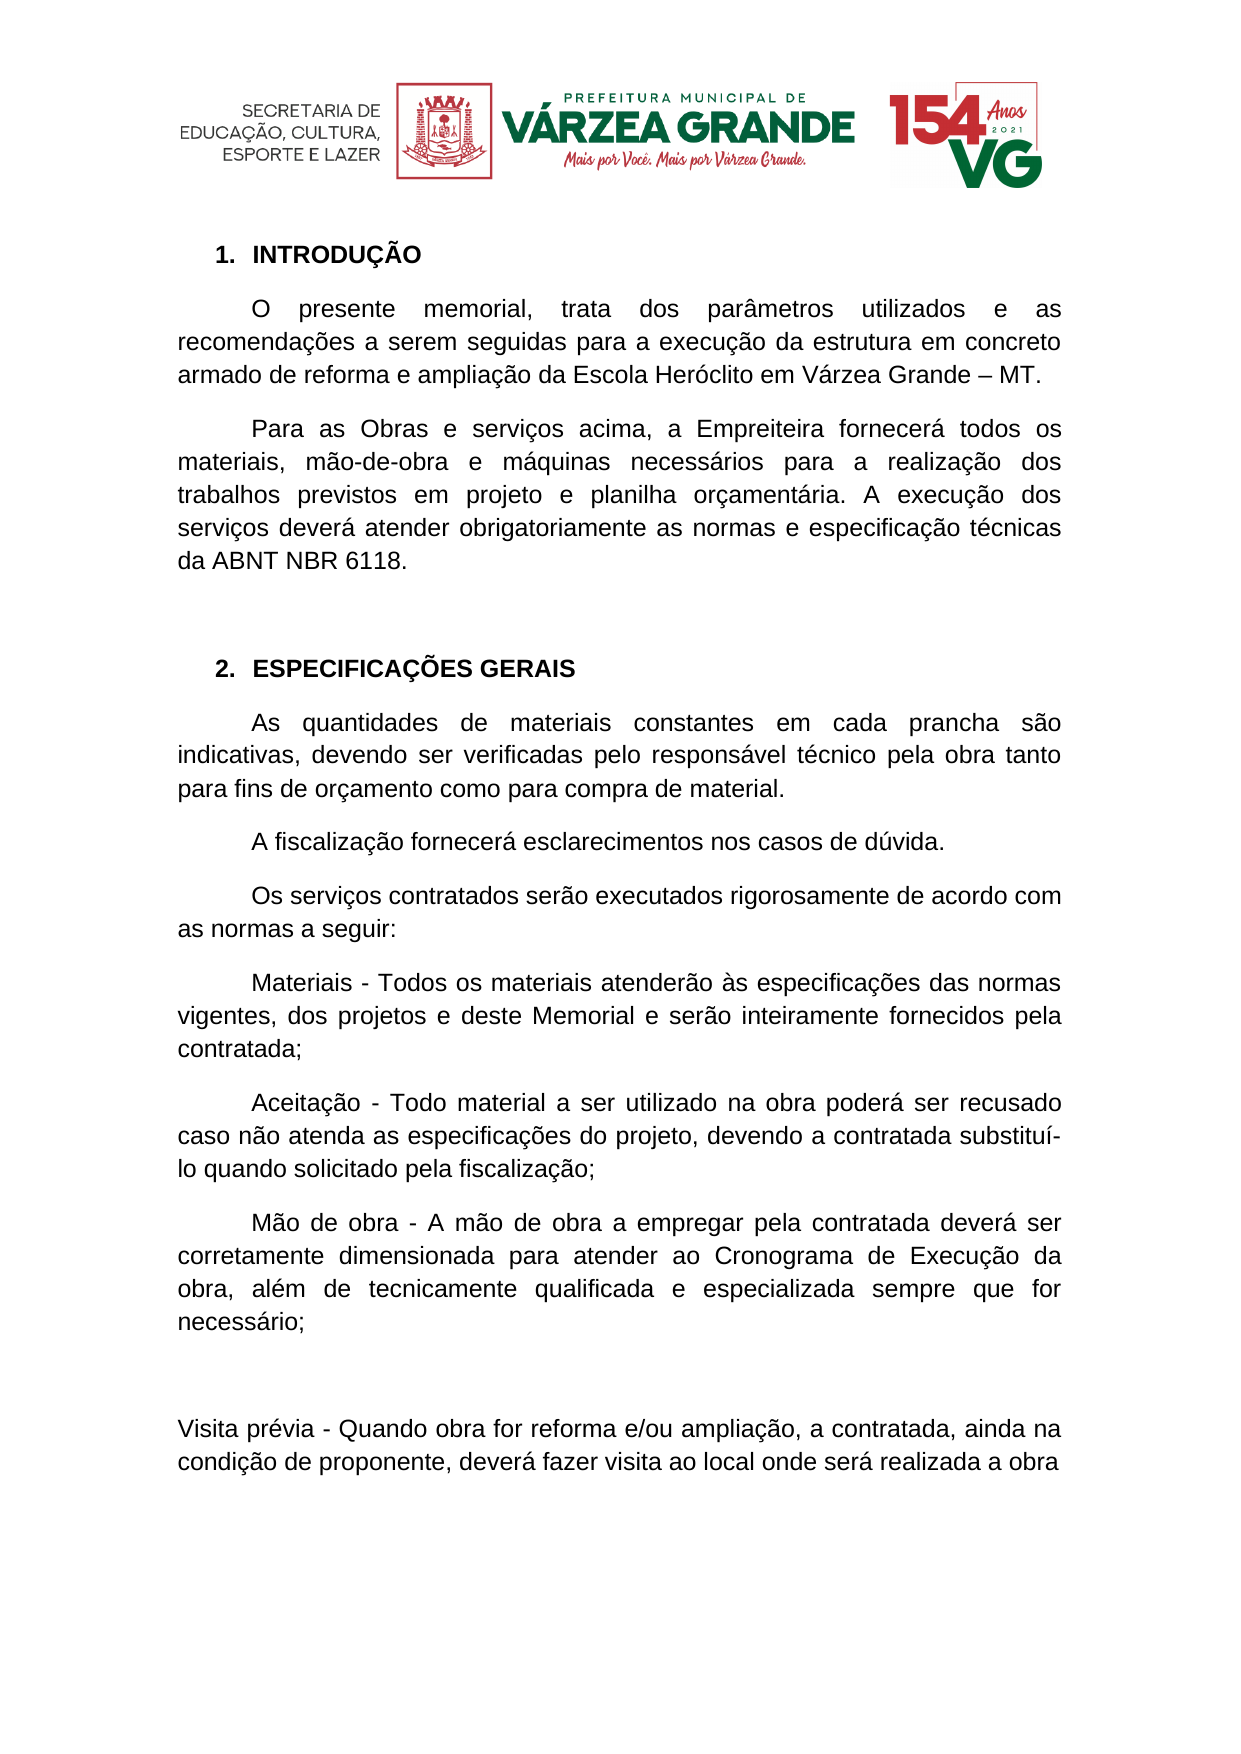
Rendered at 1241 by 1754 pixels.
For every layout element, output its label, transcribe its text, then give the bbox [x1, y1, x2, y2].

text Para as Obras e serviços acima, a Empreiteira fornecerá todos os materiais, mão-de-obra e máquinas necessários para a realização dos trabalhos previstos em projeto e planilha orçamentária. A execução dos serviços deverá atender obrigatoriamente as normas e especificação técnicas da ABNT NBR 6118. [177, 414, 1063, 575]
picture [889, 82, 1042, 188]
list INTRODUÇÃO [215, 240, 1063, 269]
picture [177, 74, 866, 187]
text Visita prévia - Quando obra for reforma e/ou ampliação, a contratada, ainda na condição de proponente, deverá fazer visita ao local onde será realizada a obra [177, 1414, 1063, 1476]
text Os serviços contratados serão executados rigorosamente de acordo com as normas a seguir: [177, 881, 1063, 943]
text Mão de obra - A mão de obra a empregar pela contratada deverá ser corretamente dimensionada para atender ao Cronograma de Execução da obra, além de tecnicamente qualificada e especializada sempre que for necessário; [177, 1208, 1063, 1336]
text Aceitação - Todo material a ser utilizado na obra poderá ser recusado caso não atenda as especificações do projeto, devendo a contratada substituí-lo quando solicitado pela fiscalização; [177, 1088, 1063, 1183]
text A fiscalização fornecerá esclarecimentos nos casos de dúvida. [177, 827, 1063, 856]
text Materiais - Todos os materiais atenderão às especificações das normas vigentes, dos projetos e deste Memorial e serão inteiramente fornecidos pela contratada; [177, 968, 1063, 1063]
list ESPECIFICAÇÕES GERAIS [215, 654, 1063, 682]
text As quantidades de materiais constantes em cada prancha são indicativas, devendo ser verificadas pelo responsável técnico pela obra tanto para fins de orçamento como para compra de material. [177, 707, 1063, 802]
text O presente memorial, trata dos parâmetros utilizados e as recomendações a serem seguidas para a execução da estrutura em concreto armado de reforma e ampliação da Escola Heróclito em Várzea Grande – MT. [177, 294, 1063, 389]
